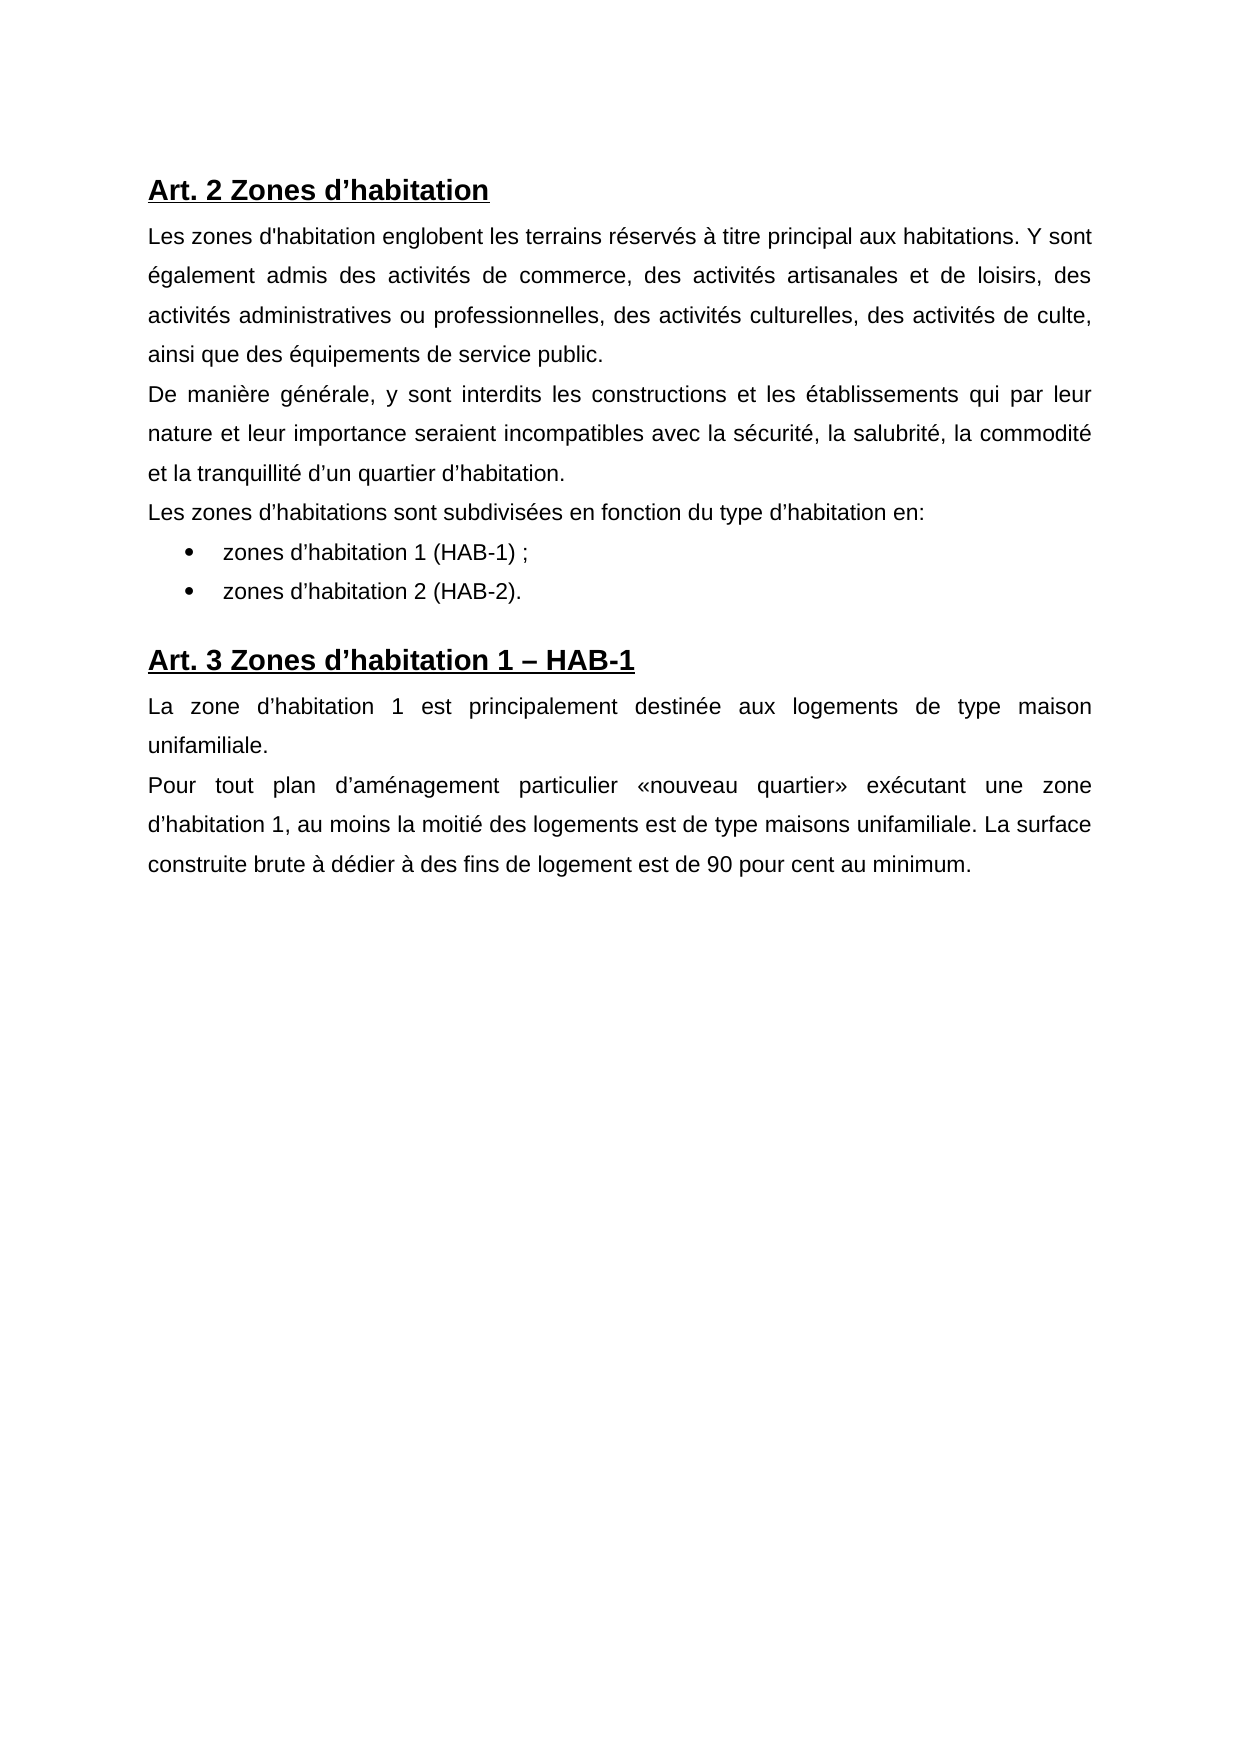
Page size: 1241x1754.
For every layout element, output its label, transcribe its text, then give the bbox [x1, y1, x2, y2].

list zones d’habitation 1 (HAB-1) ; [185, 539, 1093, 565]
text Les zones d'habitation englobent les terrains réservés à titre principal aux habitations. Y sont également admis des activités de commerce, des activités artisanales et de loisirs, des activités administratives ou professionnelles, des activités culturelles, des activités de culte, ainsi que des équipements de service public. [148, 223, 1093, 368]
subtitle Art. 2 Zones d’habitation [148, 173, 1093, 206]
text Les zones d’habitations sont subdivisées en fonction du type d’habitation en: [148, 499, 1093, 526]
text Pour tout plan d’aménagement particulier «nouveau quartier» exécutant une zone d’habitation 1, au moins la moitié des logements est de type maisons unifamiliale. La surface construite brute à dédier à des fins de logement est de 90 pour cent au minimum. [148, 772, 1093, 877]
text De manière générale, y sont interdits les constructions et les établissements qui par leur nature et leur importance seraient incompatibles avec la sécurité, la salubrité, la commodité et la tranquillité d’un quartier d’habitation. [148, 381, 1093, 486]
list zones d’habitation 2 (HAB-2). [185, 578, 1093, 604]
subtitle Art. 3 Zones d’habitation 1 – HAB-1 [148, 643, 1093, 676]
text La zone d’habitation 1 est principalement destinée aux logements de type maison unifamiliale. [148, 693, 1093, 759]
